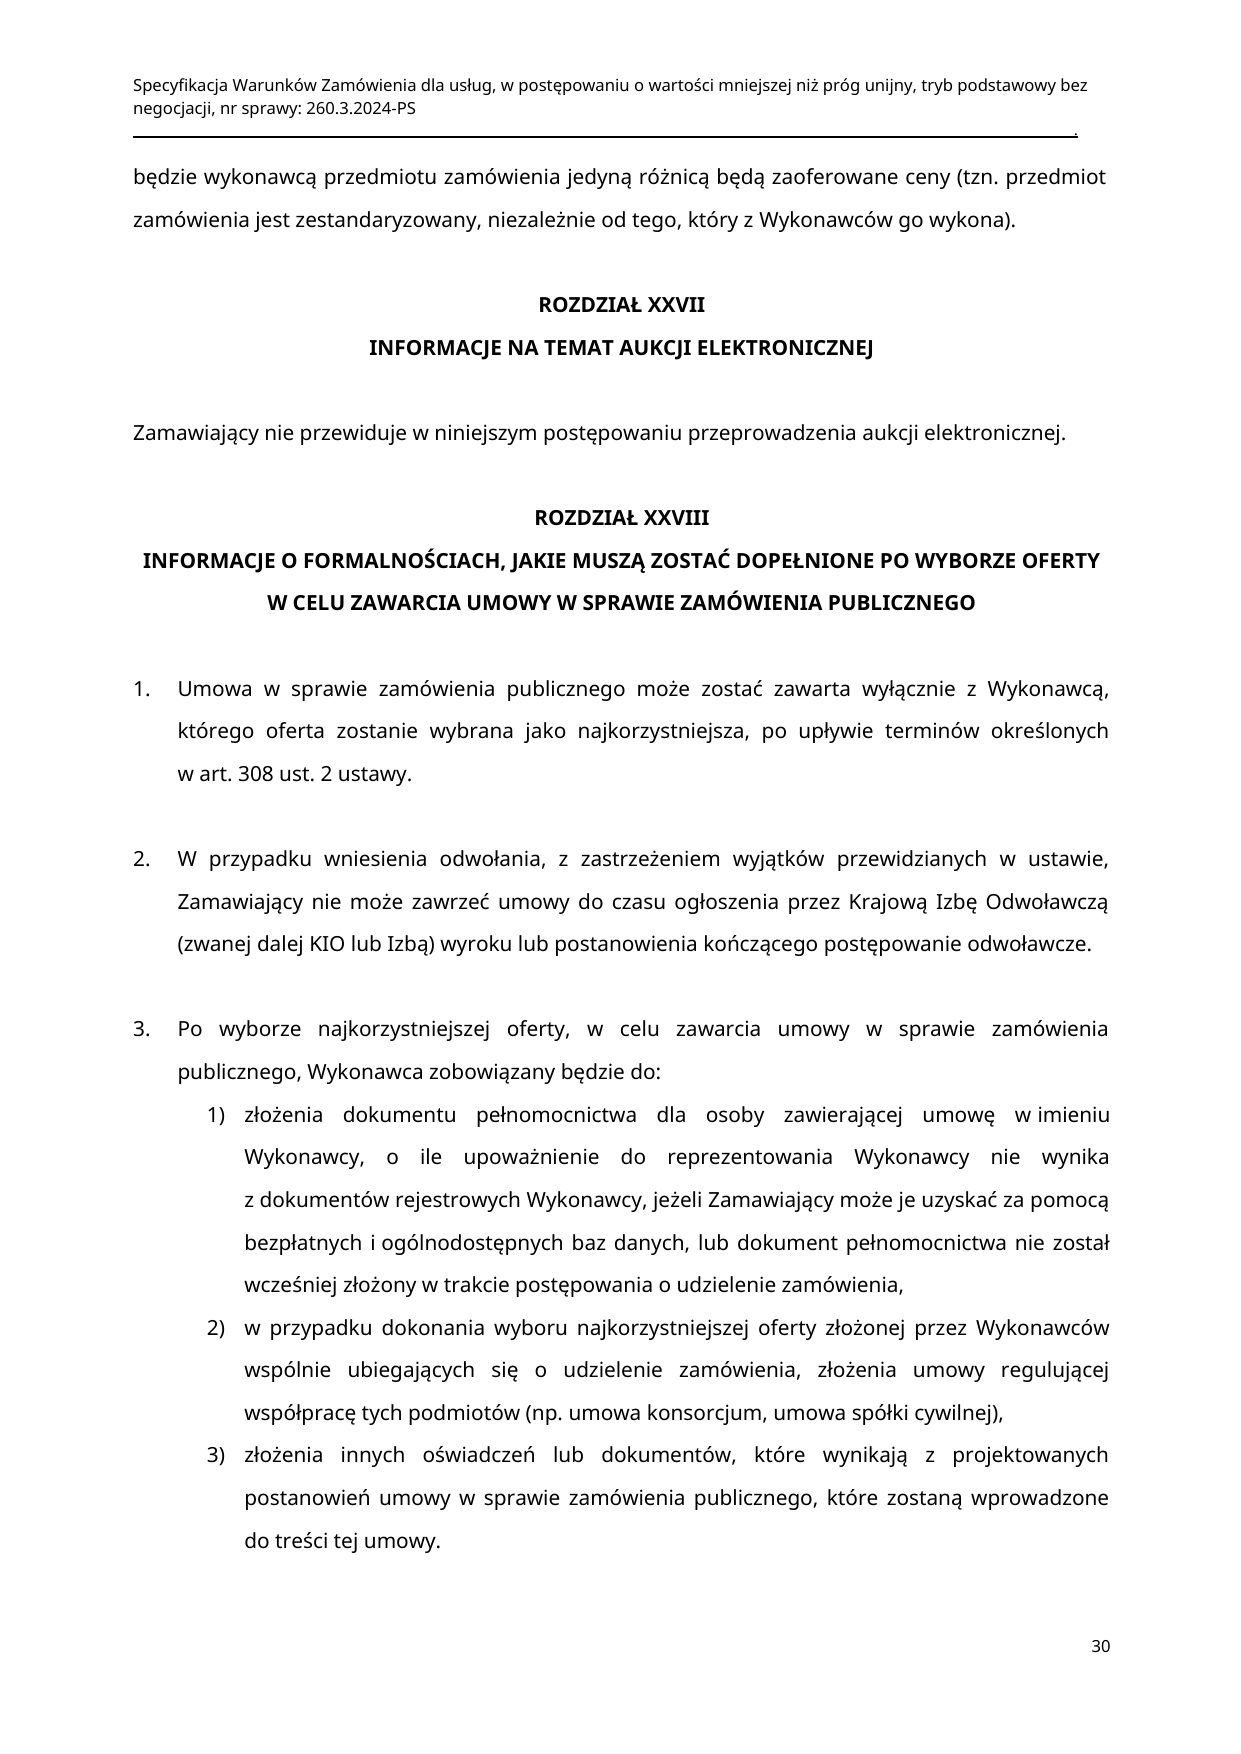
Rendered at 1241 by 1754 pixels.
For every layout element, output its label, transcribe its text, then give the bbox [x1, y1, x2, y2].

list Po wyborze najkorzystniejszej oferty, w celu zawarcia umowy w sprawie zamówienia publicznego, Wykonawca zobowiązany będzie do: [133, 1014, 1110, 1086]
subtitle ROZDZIAŁ XXVIII [133, 503, 1110, 532]
subtitle ROZDZIAŁ XXVII [133, 290, 1110, 319]
list złożenia dokumentu pełnomocnictwa dla osoby zawierającej umowę w imieniu Wykonawcy, o ile upoważnienie do reprezentowania Wykonawcy nie wynika z dokumentów rejestrowych Wykonawcy, jeżeli Zamawiający może je uzyskać za pomocą bezpłatnych i ogólnodostępnych baz danych, lub dokument pełnomocnictwa nie został wcześniej złożony w trakcie postępowania o udzielenie zamówienia, [207, 1100, 1110, 1299]
subtitle INFORMACJE NA TEMAT AUKCJI ELEKTRONICZNEJ [133, 333, 1110, 361]
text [133, 191, 1107, 233]
list W przypadku wniesienia odwołania, z zastrzeżeniem wyjątków przewidzianych w ustawie, Zamawiający nie może zawrzeć umowy do czasu ogłoszenia przez Krajową Izbę Odwoławczą (zwanej dalej KIO lub Izbą) wyroku lub postanowienia kończącego postępowanie odwoławcze. [133, 844, 1110, 958]
list złożenia innych oświadczeń lub dokumentów, które wynikają z projektowanych postanowień umowy w sprawie zamówienia publicznego, które zostaną wprowadzone do treści tej umowy. [207, 1441, 1110, 1554]
text Zamawiający nie przewiduje w niniejszym postępowaniu przeprowadzenia aukcji elektronicznej. [133, 418, 1107, 447]
list w przypadku dokonania wyboru najkorzystniejszej oferty złożonej przez Wykonawców wspólnie ubiegających się o udzielenie zamówienia, złożenia umowy regulującej współpracę tych podmiotów (np. umowa konsorcjum, umowa spółki cywilnej), [207, 1313, 1110, 1426]
subtitle W CELU ZAWARCIA UMOWY W SPRAWIE ZAMÓWIENIA PUBLICZNEGO [133, 588, 1110, 617]
list Umowa w sprawie zamówienia publicznego może zostać zawarta wyłącznie z Wykonawcą, którego oferta zostanie wybrana jako najkorzystniejsza, po upływie terminów określonych w art. 308 ust. 2 ustawy. [133, 674, 1110, 787]
subtitle INFORMACJE O FORMALNOŚCIACH, JAKIE MUSZĄ ZOSTAĆ DOPEŁNIONE PO WYBORZE OFERTY [133, 546, 1110, 574]
